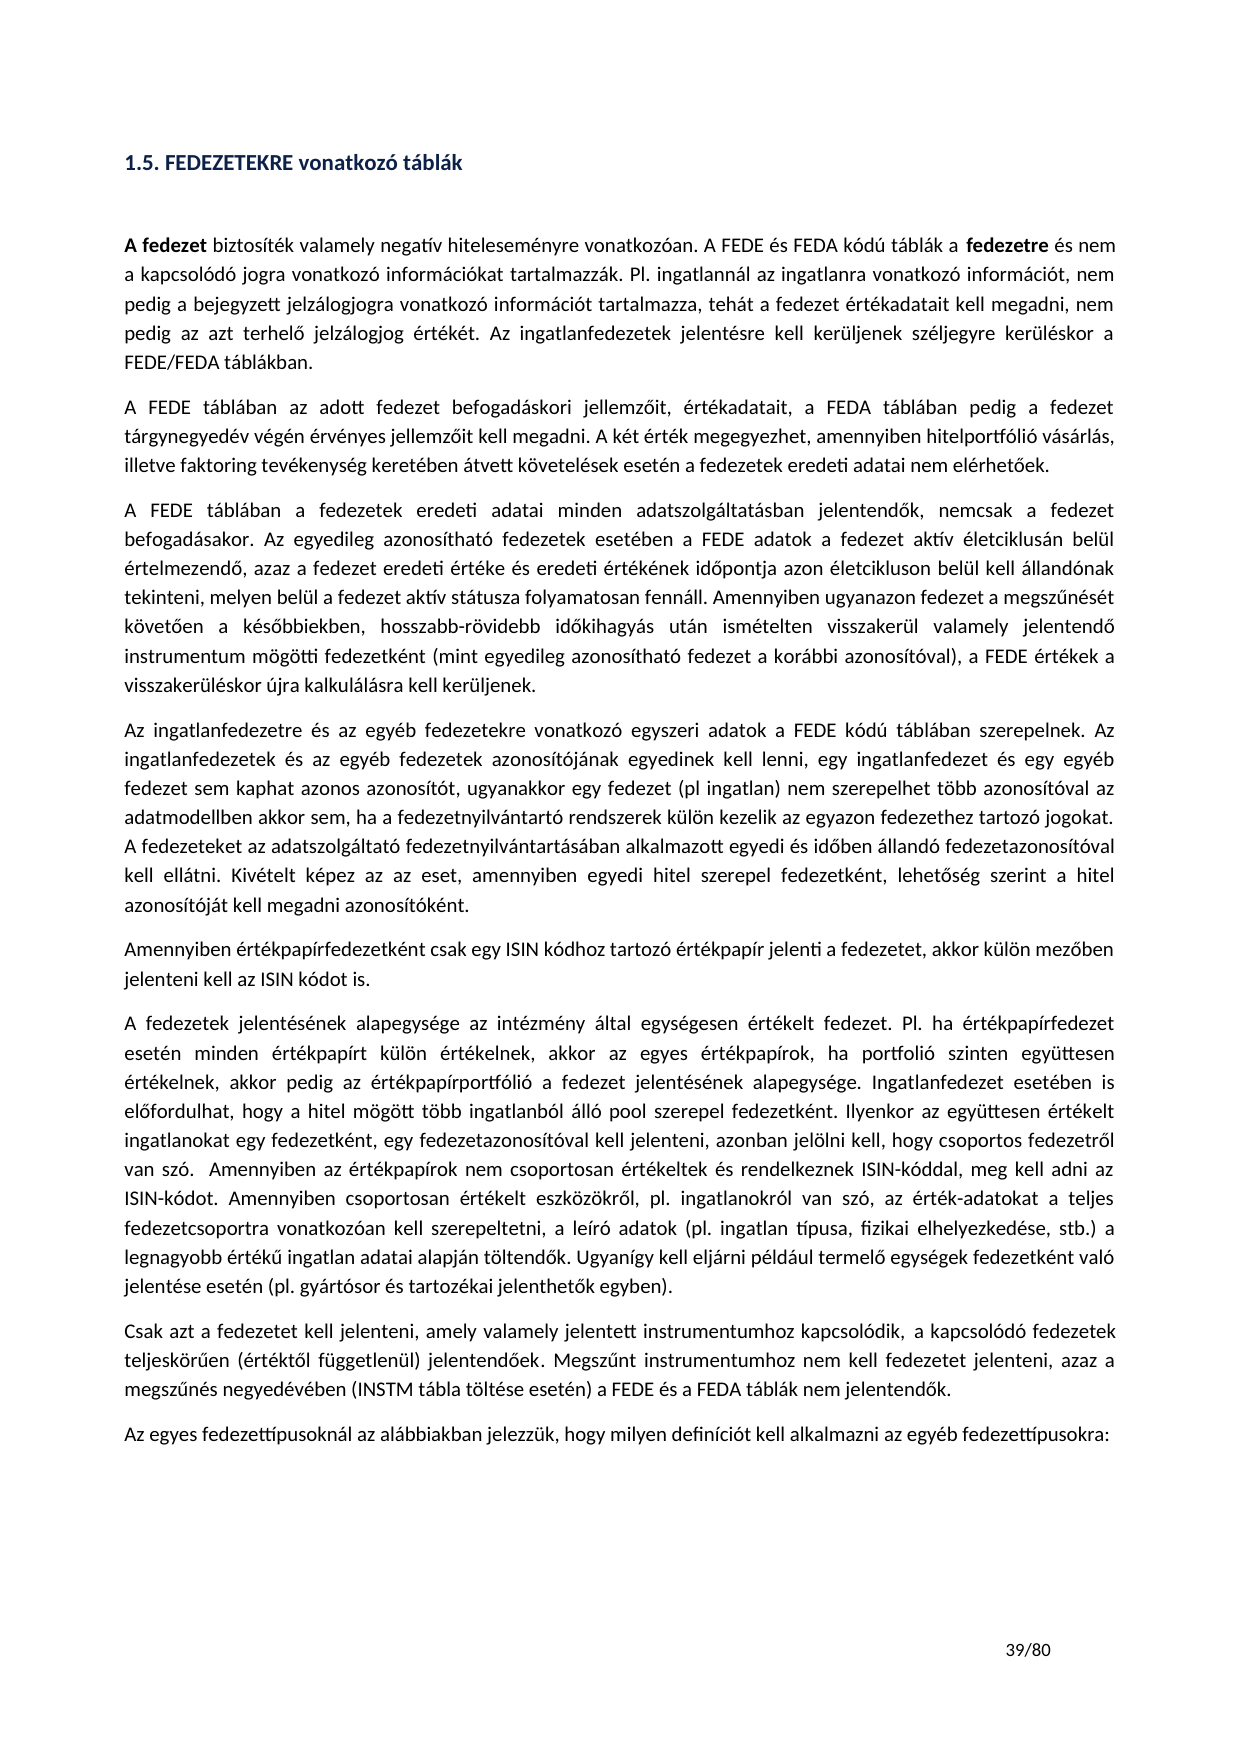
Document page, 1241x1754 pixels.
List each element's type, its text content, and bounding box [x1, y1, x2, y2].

text A FEDE táblában az adott fedezet befogadáskori jellemzőit, értékadatait, a FEDA táblában pedig a fedezet tárgynegyedév végén érvényes jellemzőit kell megadni. A két érték megegyezhet, amennyiben hitelportfólió vásárlás, illetve faktoring tevékenység keretében átvett követelések esetén a fedezetek eredeti adatai nem elérhetőek. [124, 394, 1116, 478]
text Az egyes fedezettípusoknál az alábbiakban jelezzük, hogy milyen definíciót kell alkalmazni az egyéb fedezettípusokra: [124, 1421, 1116, 1446]
text A fedezetek jelentésének alapegysége az intézmény által egységesen értékelt fedezet. Pl. ha értékpapírfedezet esetén minden értékpapírt külön értékelnek, akkor az egyes értékpapírok, ha portfolió szinten együttesen értékelnek, akkor pedig az értékpapírportfólió a fedezet jelentésének alapegysége. Ingatlanfedezet esetében is előfordulhat, hogy a hitel mögött több ingatlanból álló pool szerepel fedezetként. Ilyenkor az együttesen értékelt ingatlanokat egy fedezetként, egy fedezetazonosítóval kell jelenteni, azonban jelölni kell, hogy csoportos fedezetről van szó. Amennyiben az értékpapírok nem csoportosan értékeltek és rendelkeznek ISIN-kóddal, meg kell adni az ISIN-kódot. Amennyiben csoportosan értékelt eszközökről, pl. ingatlanokról van szó, az érték-adatokat a teljes fedezetcsoportra vonatkozóan kell szerepeltetni, a leíró adatok (pl. ingatlan típusa, fizikai elhelyezkedése, stb.) a legnagyobb értékű ingatlan adatai alapján töltendők. Ugyanígy kell eljárni például termelő egységek fedezetként való jelentése esetén (pl. gyártósor és tartozékai jelenthetők egyben). [124, 1011, 1116, 1298]
text Amennyiben értékpapírfedezetként csak egy ISIN kódhoz tartozó értékpapír jelenti a fedezetet, akkor külön mezőben jelenteni kell az ISIN kódot is. [124, 937, 1116, 991]
text Az ingatlanfedezetre és az egyéb fedezetekre vonatkozó egyszeri adatok a FEDE kódú táblában szerepelnek. Az ingatlanfedezetek és az egyéb fedezetek azonosítójának egyedinek kell lenni, egy ingatlanfedezet és egy egyéb fedezet sem kaphat azonos azonosítót, ugyanakkor egy fedezet (pl ingatlan) nem szerepelhet több azonosítóval az adatmodellben akkor sem, ha a fedezetnyilvántartó rendszerek külön kezelik az egyazon fedezethez tartozó jogokat. A fedezeteket az adatszolgáltató fedezetnyilvántartásában alkalmazott egyedi és időben állandó fedezetazonosítóval kell ellátni. Kivételt képez az az eset, amennyiben egyedi hitel szerepel fedezetként, lehetőség szerint a hitel azonosítóját kell megadni azonosítóként. [124, 717, 1116, 917]
text A fedezet biztosíték valamely negatív hiteleseményre vonatkozóan. A FEDE és FEDA kódú táblák a fedezetre és nem a kapcsolódó jogra vonatkozó információkat tartalmazzák. Pl. ingatlannál az ingatlanra vonatkozó információt, nem pedig a bejegyzett jelzálogjogra vonatkozó információt tartalmazza, tehát a fedezet értékadatait kell megadni, nem pedig az azt terhelő jelzálogjog értékét. Az ingatlanfedezetek jelentésre kell kerüljenek széljegyre kerüléskor a FEDE/FEDA táblákban. [124, 232, 1116, 374]
subtitle FEDEZETEKRE vonatkozó táblák [124, 148, 1116, 176]
text Csak azt a fedezetet kell jelenteni, amely valamely jelentett instrumentumhoz kapcsolódik, a kapcsolódó fedezetek teljeskörűen (értéktől függetlenül) jelentendőek. Megszűnt instrumentumhoz nem kell fedezetet jelenteni, azaz a megszűnés negyedévében (INSTM tábla töltése esetén) a FEDE és a FEDA táblák nem jelentendők. [124, 1318, 1116, 1402]
text A FEDE táblában a fedezetek eredeti adatai minden adatszolgáltatásban jelentendők, nemcsak a fedezet befogadásakor. Az egyedileg azonosítható fedezetek esetében a FEDE adatok a fedezet aktív életciklusán belül értelmezendő, azaz a fedezet eredeti értéke és eredeti értékének időpontja azon életcikluson belül kell állandónak tekinteni, melyen belül a fedezet aktív státusza folyamatosan fennáll. Amennyiben ugyanazon fedezet a megszűnését követően a későbbiekben, hosszabb-rövidebb időkihagyás után ismételten visszakerül valamely jelentendő instrumentum mögötti fedezetként (mint egyedileg azonosítható fedezet a korábbi azonosítóval), a FEDE értékek a visszakerüléskor újra kalkulálásra kell kerüljenek. [124, 497, 1116, 697]
